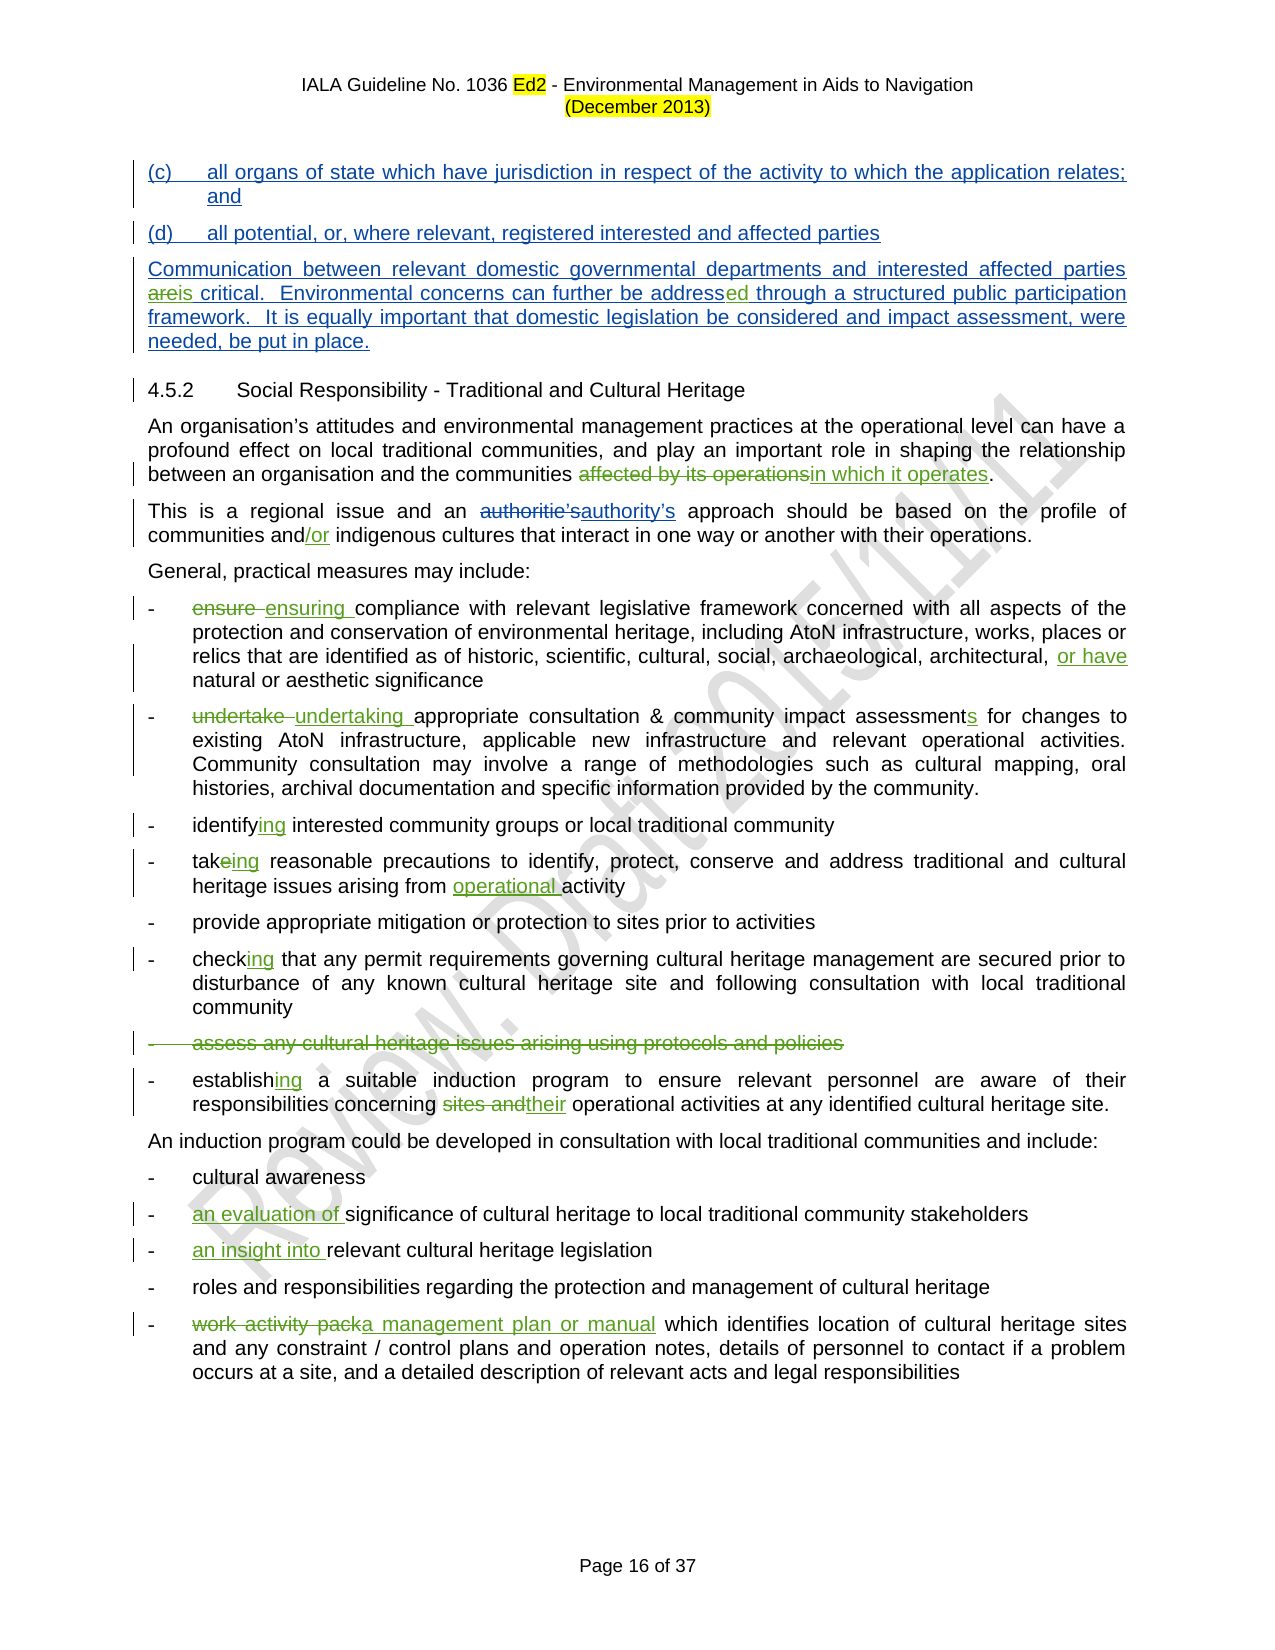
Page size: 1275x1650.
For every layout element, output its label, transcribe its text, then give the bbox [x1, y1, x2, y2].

list cultural awareness [148, 1165, 1127, 1189]
text General, practical measures may include: [148, 559, 1127, 583]
list roles and responsibilities regarding the protection and management of cultural heritage [148, 1275, 1127, 1299]
list check that any permit requirements governing cultural heritage management are secured prior to disturbance of any known cultural heritage site and following consultation with local traditional community [148, 947, 1127, 1019]
list significance of cultural heritage to local traditional community stakeholders [148, 1202, 1127, 1226]
list tak reasonable precautions to identify, protect, conserve and address traditional and cultural heritage issues arising from activity [148, 849, 1127, 897]
list which identifies location of cultural heritage sites and any constraint / control plans and operation notes, details of personnel to contact if a problem occurs at a site, and a detailed description of relevant acts and legal responsibilities [148, 1312, 1127, 1384]
list appropriate consultation & community impact assessment for changes to existing AtoN infrastructure, applicable new infrastructure and relevant operational activities. Community consultation may involve a range of methodologies such as cultural mapping, oral histories, archival documentation and specific information provided by the community. [148, 704, 1127, 800]
list identify interested community groups or local traditional community [148, 813, 1127, 837]
list compliance with relevant legislative framework concerned with all aspects of the protection and conservation of environmental heritage, including AtoN infrastructure, works, places or relics that are identified as of historic, scientific, cultural, social, archaeological, architectural, natural or aesthetic significance [148, 596, 1127, 692]
text This is a regional issue and an approach should be based on the profile of communities and indigenous cultures that interact in one way or another with their operations. [148, 499, 1127, 547]
list relevant cultural heritage legislation [148, 1238, 1127, 1262]
text An organisation’s attitudes and environmental management practices at the operational level can have a profound effect on local traditional communities, and play an important role in shaping the relationship between an organisation and the communities . [148, 414, 1127, 486]
list provide appropriate mitigation or protection to sites prior to activities [148, 910, 1127, 934]
subtitle Social Responsibility - Traditional and Cultural Heritage [148, 378, 1127, 402]
text An induction program could be developed in consultation with local traditional communities and include: [148, 1128, 1127, 1152]
list establish a suitable induction program to ensure relevant personnel are aware of their responsibilities concerning operational activities at any identified cultural heritage site. [148, 1068, 1127, 1116]
